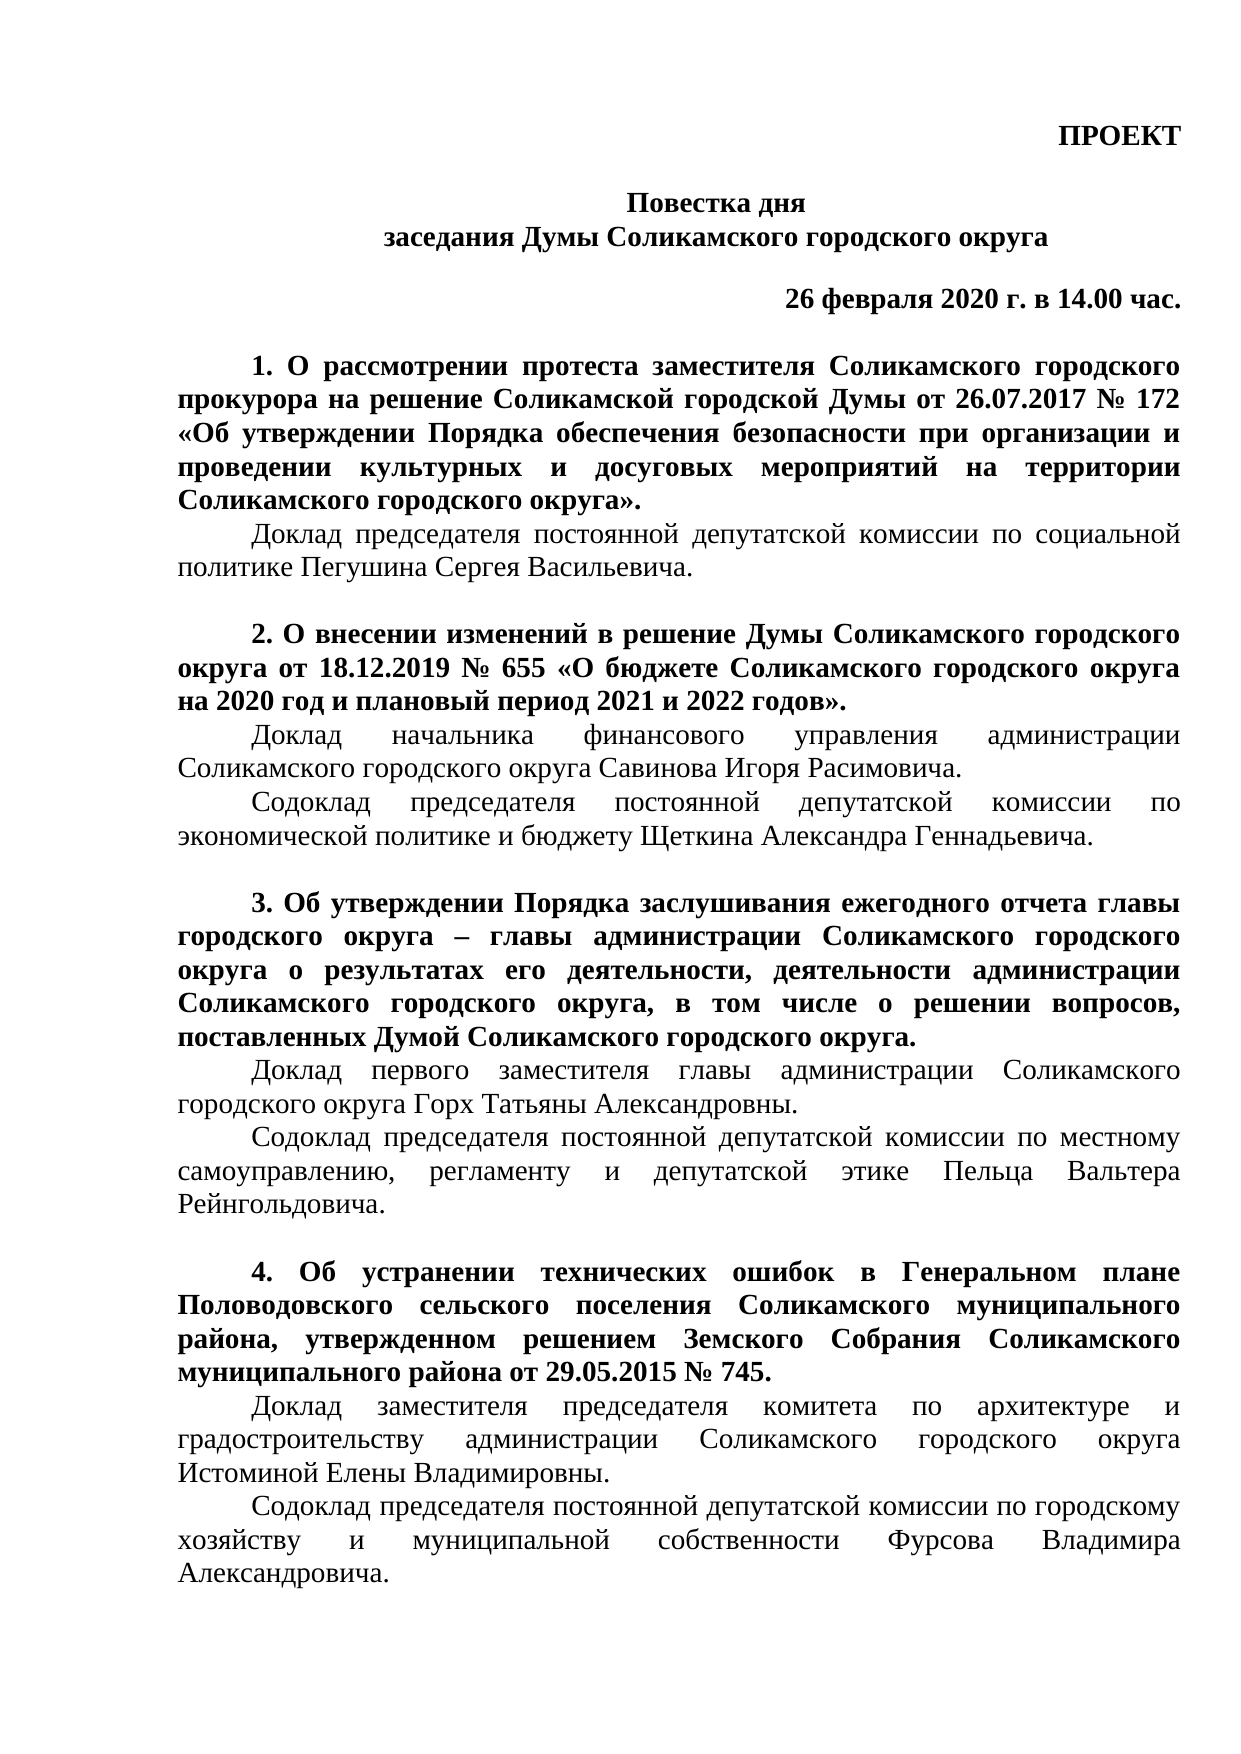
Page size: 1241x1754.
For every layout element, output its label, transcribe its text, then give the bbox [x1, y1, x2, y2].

text Содоклад председателя постоянной депутатской комиссии по экономической политике и бюджету Щеткина Александра Геннадьевича. [177, 784, 1181, 851]
text заседания Думы Соликамского городского округа [177, 219, 1181, 252]
text 4. Об устранении технических ошибок в Генеральном плане Половодовского сельского поселения Соликамского муниципального района, утвержденном решением Земского Собрания Соликамского муниципального района от 29.05.2015 № 745. [177, 1254, 1181, 1388]
text 2. О внесении изменений в решение Думы Соликамского городского округа от 18.12.2019 № 655 «О бюджете Соликамского городского округа на 2020 год и плановый период 2021 и 2022 годов». [177, 616, 1181, 717]
text 3. Об утверждении Порядка заслушивания ежегодного отчета главы городского округа – главы администрации Соликамского городского округа о результатах его деятельности, деятельности администрации Соликамского городского округа, в том числе о решении вопросов, поставленных Думой Соликамского городского округа. [177, 885, 1181, 1052]
text Содоклад председателя постоянной депутатской комиссии по местному самоуправлению, регламенту и депутатской этике Пельца Вальтера Рейнгольдовича. [177, 1119, 1181, 1220]
text Доклад начальника финансового управления администрации Соликамского городского округа Савинова Игоря Расимовича. [177, 717, 1181, 784]
text 26 февраля 2020 г. в 14.00 час. [277, 281, 1181, 314]
text Повестка дня [177, 185, 1181, 219]
text Доклад первого заместителя главы администрации Соликамского городского округа Горх Татьяны Александровны. [177, 1052, 1181, 1119]
text Доклад председателя постоянной депутатской комиссии по социальной политике Пегушина Сергея Васильевича. [177, 516, 1181, 583]
text 1. О рассмотрении протеста заместителя Соликамского городского прокурора на решение Соликамской городской Думы от 26.07.2017 № 172 «Об утверждении Порядка обеспечения безопасности при организации и проведении культурных и досуговых мероприятий на территории Соликамского городского округа». [177, 348, 1181, 516]
text ПРОЕКТ [177, 118, 1181, 152]
text Содоклад председателя постоянной депутатской комиссии по городскому хозяйству и муниципальной собственности Фурсова Владимира Александровича. [177, 1488, 1181, 1589]
text Доклад заместителя председателя комитета по архитектуре и градостроительству администрации Соликамского городского округа Истоминой Елены Владимировны. [177, 1388, 1181, 1488]
